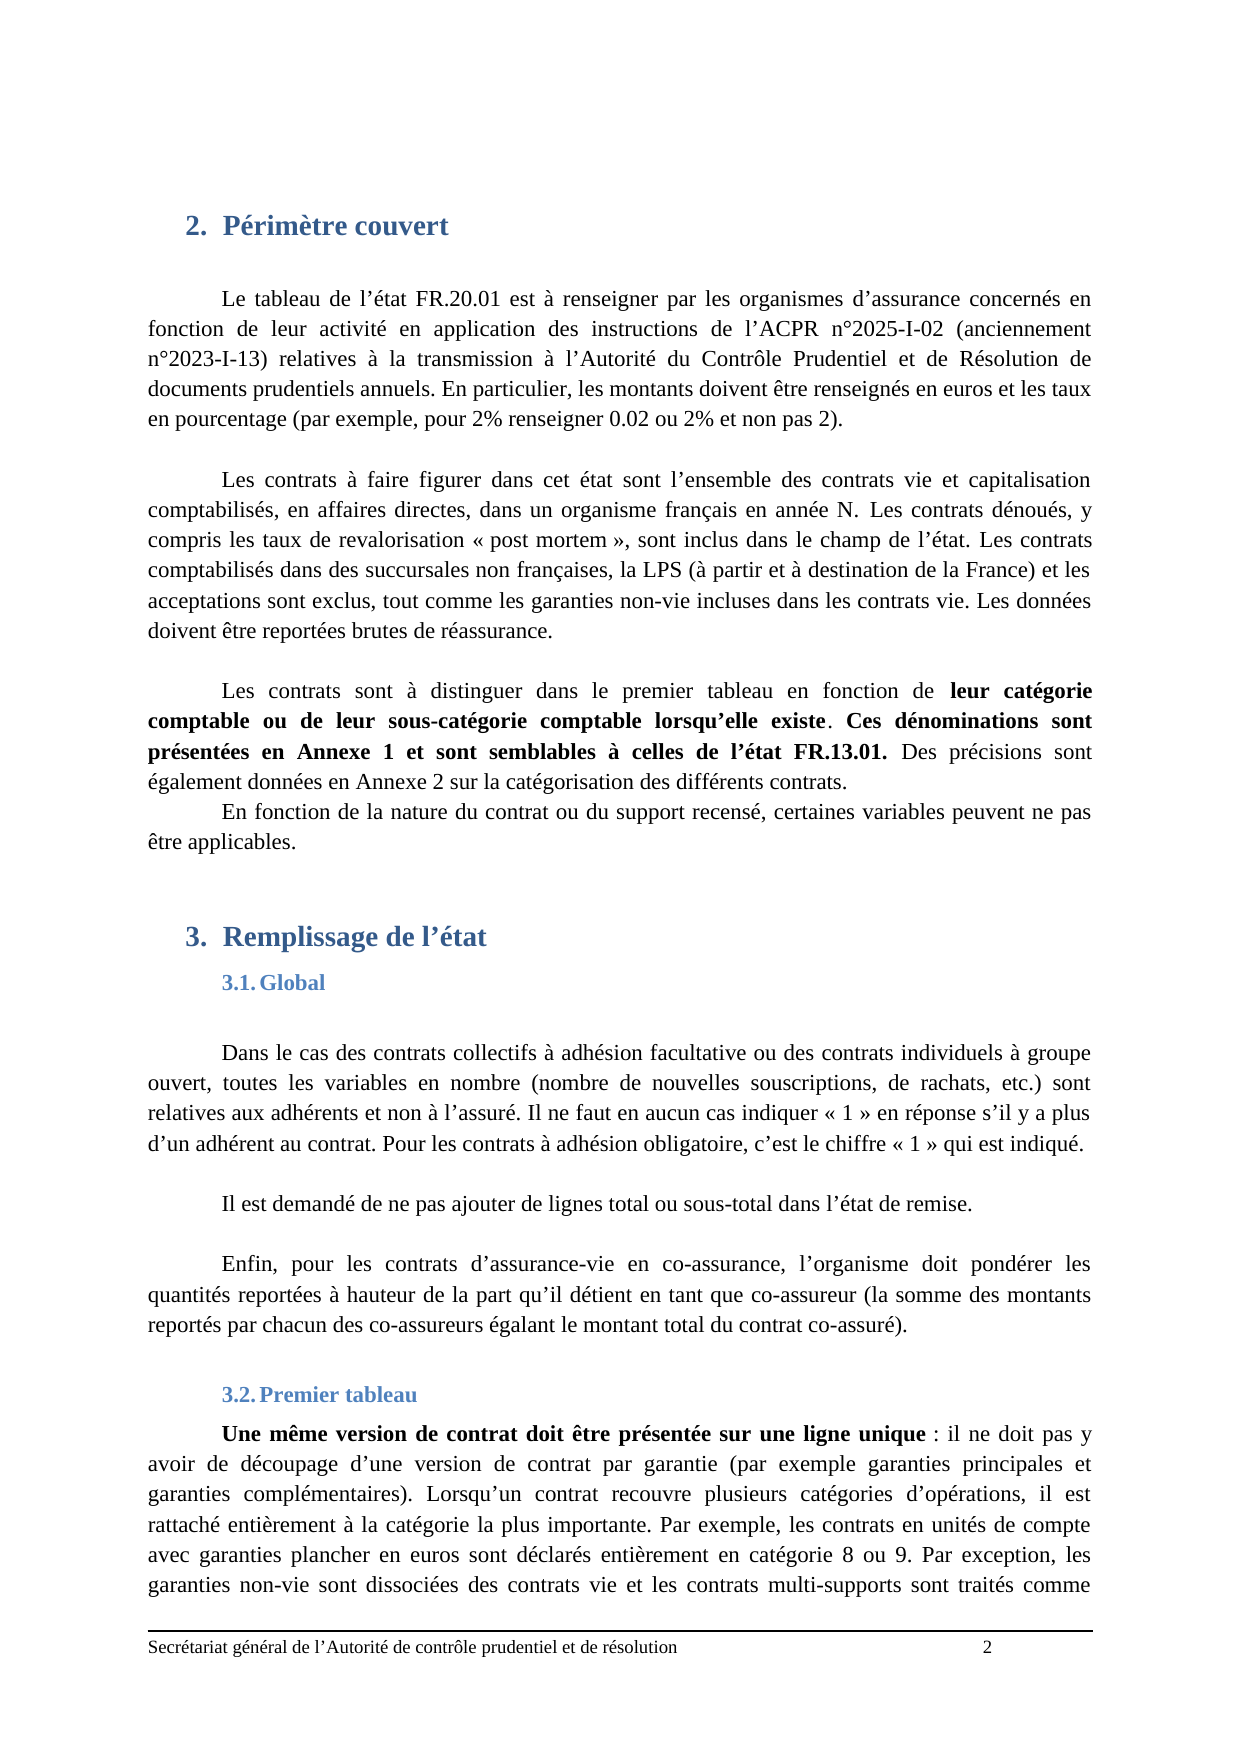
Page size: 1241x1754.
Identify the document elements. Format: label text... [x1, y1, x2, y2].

subtitle Premier tableau [222, 1381, 1093, 1407]
subtitle Global [222, 969, 1093, 996]
subtitle Remplissage de l’état [185, 919, 1093, 953]
text Il est demandé de ne pas ajouter de lignes total ou sous-total dans l’état de remise. [148, 1190, 1093, 1216]
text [148, 1420, 1093, 1597]
text Le tableau de l’état FR.20.01 est à renseigner par les organismes d’assurance concernés en fonction de leur activité en application des instructions de l’ACPR n°2025-I-02 (anciennement n°2023-I-13) relatives à la transmission à l’Autorité du Contrôle Prudentiel et de Résolution de documents prudentiels annuels. En particulier, les montants doivent être renseignés en euros et les taux en pourcentage (par exemple, pour 2% renseigner 0.02 ou 2% et non pas 2). [148, 285, 1093, 432]
text Dans le cas des contrats collectifs à adhésion facultative ou des contrats individuels à groupe ouvert, toutes les variables en nombre (nombre de nouvelles souscriptions, de rachats, etc.) sont relatives aux adhérents et non à l’assuré. Il ne faut en aucun cas indiquer « 1 » en réponse s’il y a plus d’un adhérent au contrat. Pour les contrats à adhésion obligatoire, c’est le chiffre « 1 » qui est indiqué. [148, 1039, 1093, 1156]
text Enfin, pour les contrats d’assurance-vie en co-assurance, l’organisme doit pondérer les quantités reportées à hauteur de la part qu’il détient en tant que co-assureur (la somme des montants reportés par chacun des co-assureurs égalant le montant total du contrat co-assuré). [148, 1251, 1093, 1337]
text Les contrats à faire figurer dans cet état sont l’ensemble des contrats vie et capitalisation comptabilisés, en affaires directes, dans un organisme français en année N. Les contrats dénoués, y compris les taux de revalorisation « post mortem », sont inclus dans le champ de l’état. Les contrats comptabilisés dans des succursales non françaises, la LPS (à partir et à destination de la France) et les acceptations sont exclus, tout comme les garanties non-vie incluses dans les contrats vie. Les données doivent être reportées brutes de réassurance. [148, 466, 1093, 643]
text En fonction de la nature du contrat ou du support recensé, certaines variables peuvent ne pas être applicables. [148, 798, 1093, 855]
text Les contrats sont à distinguer dans le premier tableau en fonction de leur catégorie comptable ou de leur sous-catégorie comptable lorsqu’elle existe. Ces dénominations sont présentées en Annexe 1 et sont semblables à celles de l’état FR.13.01. Des précisions sont également données en Annexe 2 sur la catégorisation des différents contrats. [148, 677, 1093, 794]
subtitle Périmètre couvert [185, 208, 1093, 242]
